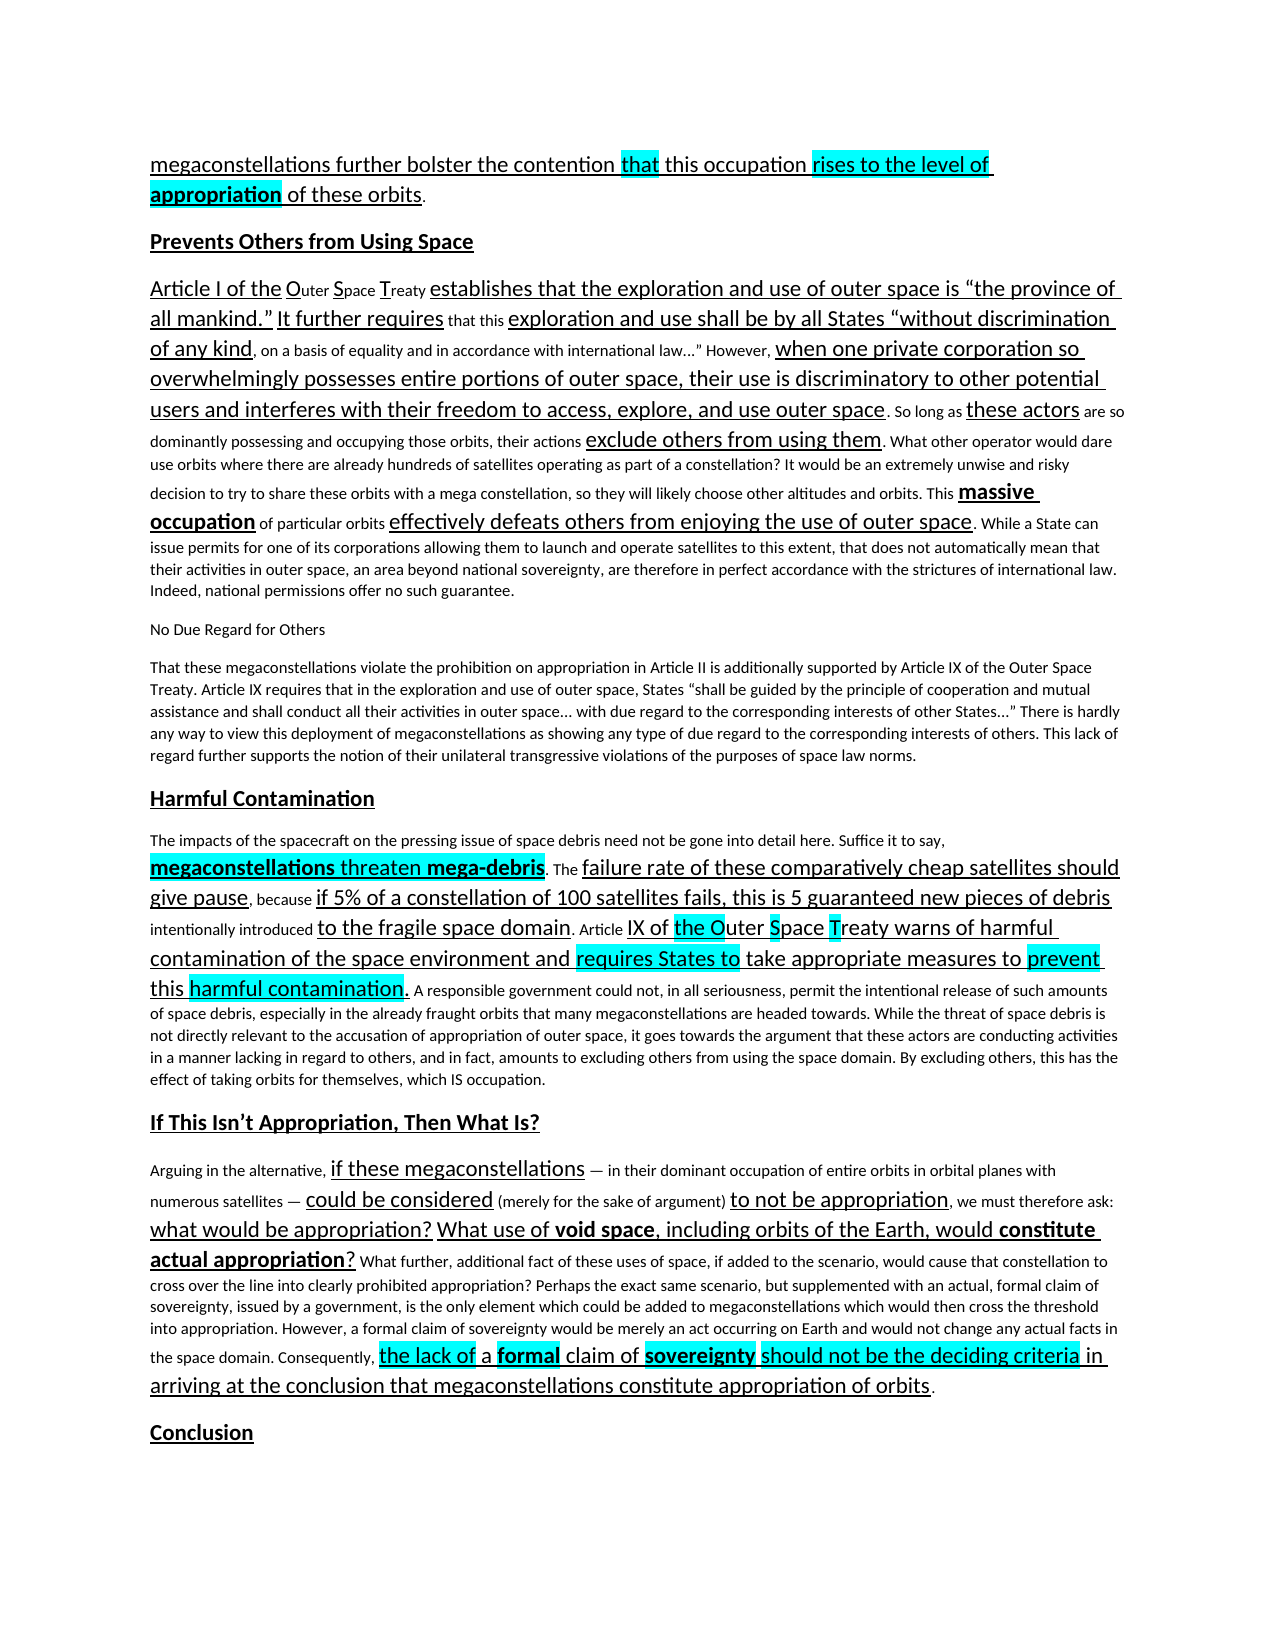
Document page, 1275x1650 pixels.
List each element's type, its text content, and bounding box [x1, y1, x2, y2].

text If This Isn’t Appropriation, Then What Is? [150, 1108, 1125, 1136]
text Prevents Others from Using Space [150, 227, 1125, 255]
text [150, 150, 1125, 208]
text No Due Regard for Others [150, 619, 1125, 639]
text Harmful Contamination [150, 784, 1125, 812]
text Conclusion [150, 1418, 1125, 1446]
text Article I of the Outer Space Treaty establishes that the exploration and use of outer space is “the province of all mankind.” It further requires that this exploration and use shall be by all States “without discrimination of any kind, on a basis of equality and in accordance with international law...” However, when one private corporation so overwhelmingly possesses entire portions of outer space, their use is discriminatory to other potential users and interferes with their freedom to access, explore, and use outer space. So long as these actors are so dominantly possessing and occupying those orbits, their actions exclude others from using them. What other operator would dare use orbits where there are already hundreds of satellites operating as part of a constellation? It would be an extremely unwise and risky decision to try to share these orbits with a mega constellation, so they will likely choose other altitudes and orbits. This massive occupation of particular orbits effectively defeats others from enjoying the use of outer space. While a State can issue permits for one of its corporations allowing them to launch and operate satellites to this extent, that does not automatically mean that their activities in outer space, an area beyond national sovereignty, are therefore in perfect accordance with the strictures of international law. Indeed, national permissions offer no such guarantee. [150, 274, 1125, 601]
text The impacts of the spacecraft on the pressing issue of space debris need not be gone into detail here. Suffice it to say, megaconstellations threaten mega-debris. The failure rate of these comparatively cheap satellites should give pause, because if 5% of a constellation of 100 satellites fails, this is 5 guaranteed new pieces of debris intentionally introduced to the fragile space domain. Article IX of the Outer Space Treaty warns of harmful contamination of the space environment and requires States to take appropriate measures to prevent this harmful contamination. A responsible government could not, in all seriousness, permit the intentional release of such amounts of space debris, especially in the already fraught orbits that many megaconstellations are headed towards. While the threat of space debris is not directly relevant to the accusation of appropriation of outer space, it goes towards the argument that these actors are conducting activities in a manner lacking in regard to others, and in fact, amounts to excluding others from using the space domain. By excluding others, this has the effect of taking orbits for themselves, which IS occupation. [150, 831, 1125, 1089]
text Arguing in the alternative, if these megaconstellations — in their dominant occupation of entire orbits in orbital planes with numerous satellites — could be considered (merely for the sake of argument) to not be appropriation, we must therefore ask: what would be appropriation? What use of void space, including orbits of the Earth, would constitute actual appropriation? What further, additional fact of these uses of space, if added to the scenario, would cause that constellation to cross over the line into clearly prohibited appropriation? Perhaps the exact same scenario, but supplemented with an actual, formal claim of sovereignty, issued by a government, is the only element which could be added to megaconstellations which would then cross the threshold into appropriation. However, a formal claim of sovereignty would be merely an act occurring on Earth and would not change any actual facts in the space domain. Consequently, the lack of a formal claim of sovereignty should not be the deciding criteria in arriving at the conclusion that megaconstellations constitute appropriation of orbits. [150, 1154, 1125, 1399]
text That these megaconstellations violate the prohibition on appropriation in Article II is additionally supported by Article IX of the Outer Space Treaty. Article IX requires that in the exploration and use of outer space, States “shall be guided by the principle of cooperation and mutual assistance and shall conduct all their activities in outer space... with due regard to the corresponding interests of other States...” There is hardly any way to view this deployment of megaconstellations as showing any type of due regard to the corresponding interests of others. This lack of regard further supports the notion of their unilateral transgressive violations of the purposes of space law norms. [150, 658, 1125, 766]
